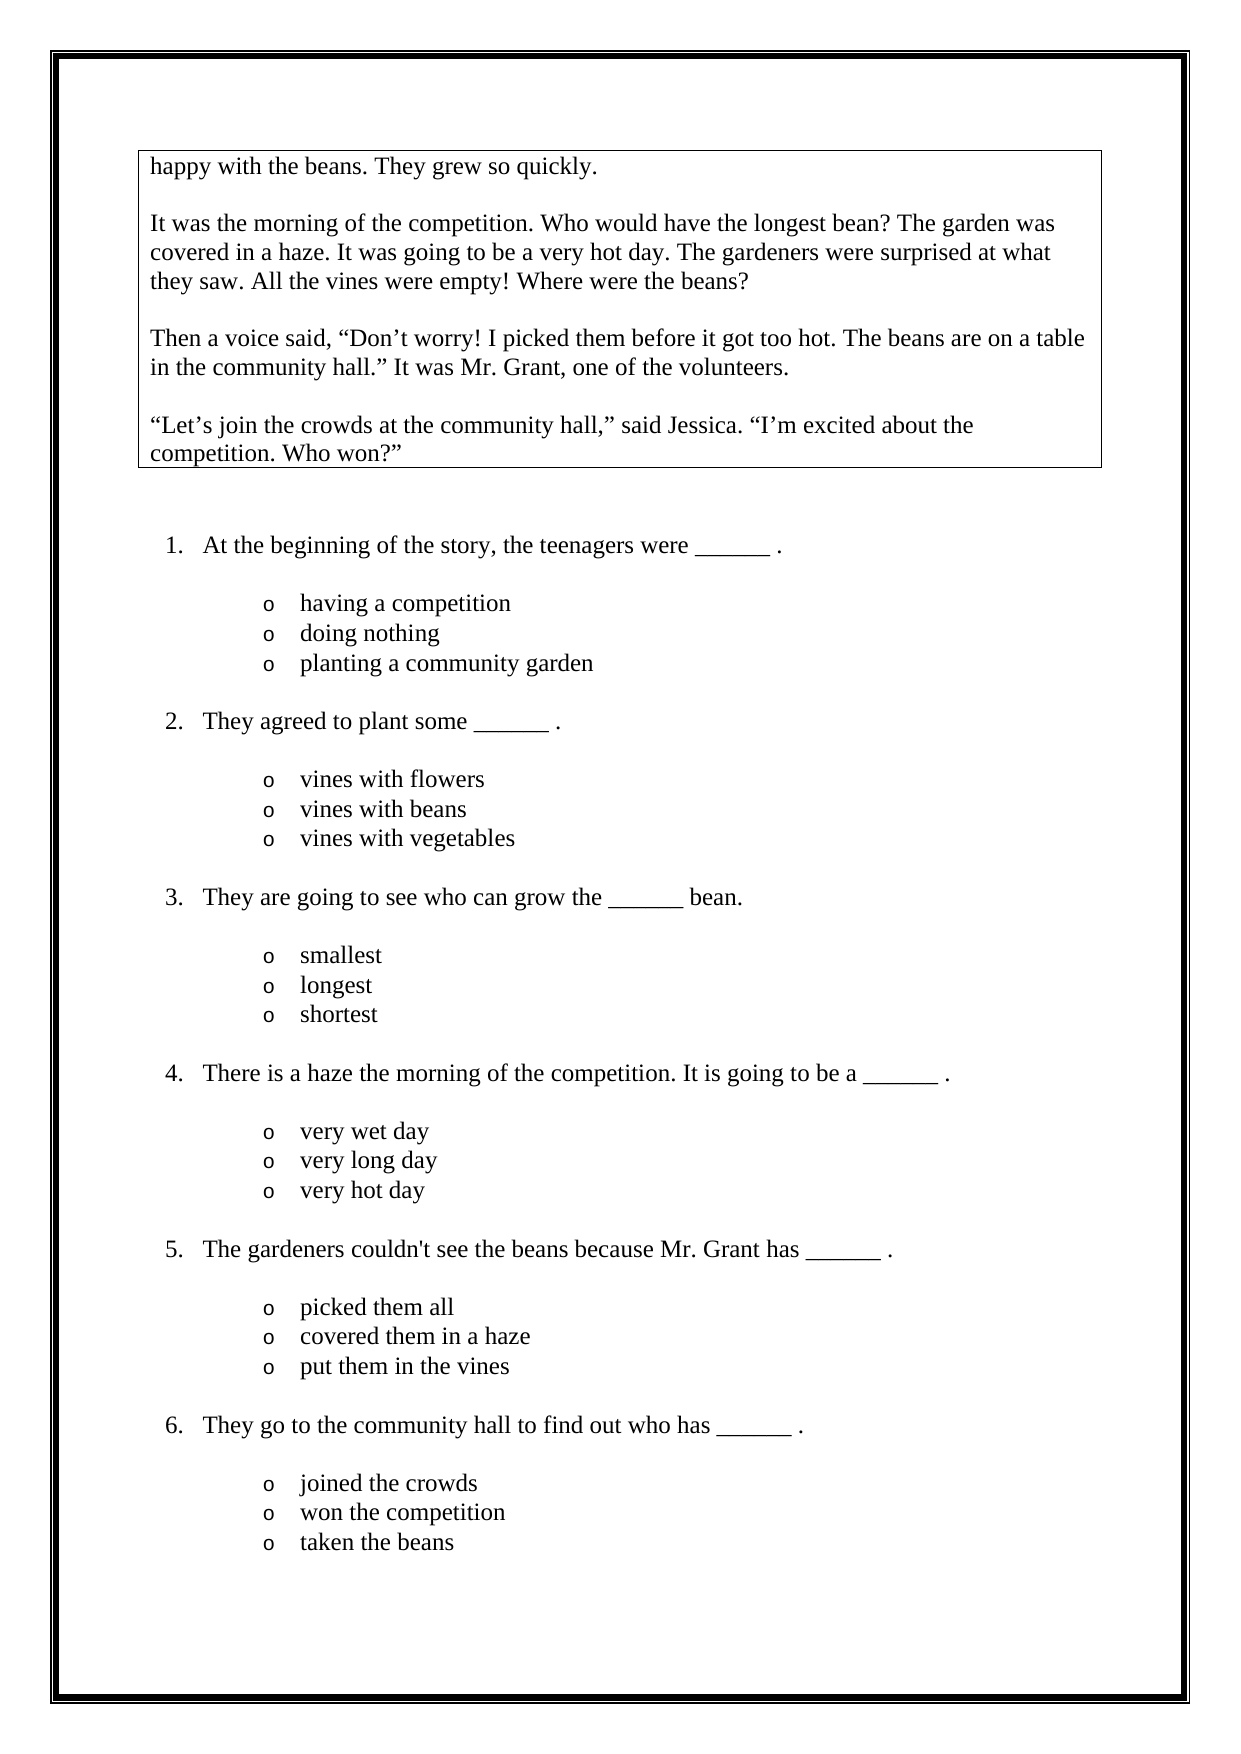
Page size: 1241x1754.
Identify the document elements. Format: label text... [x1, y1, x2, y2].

list vines with vegetables [262, 823, 1090, 853]
list vines with flowers [262, 764, 1090, 794]
list longest [262, 970, 1090, 999]
list joined the crowds [262, 1468, 1090, 1497]
list The gardeners couldn't see the beans because Mr. Grant has ______ . [165, 1234, 1090, 1263]
list shortest [262, 999, 1090, 1029]
list At the beginning of the story, the teenagers were ______ . [165, 531, 1090, 559]
list very long day [262, 1146, 1090, 1175]
list covered them in a haze [262, 1321, 1090, 1351]
list They are going to see who can grow the ______ bean. [165, 882, 1090, 911]
list picked them all [262, 1292, 1090, 1321]
list won the competition [262, 1497, 1090, 1527]
list doing nothing [262, 618, 1090, 648]
list They agreed to plant some ______ . [165, 706, 1090, 735]
list smallest [262, 940, 1090, 970]
list taken the beans [262, 1527, 1090, 1556]
list There is a haze the morning of the competition. It is going to be a ______ . [165, 1058, 1090, 1087]
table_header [139, 151, 1101, 467]
list put them in the vines [262, 1351, 1090, 1381]
list They go to the community hall to find out who has ______ . [165, 1410, 1090, 1438]
list very wet day [262, 1116, 1090, 1146]
list very hot day [262, 1175, 1090, 1205]
list vines with beans [262, 794, 1090, 823]
list planting a community garden [262, 648, 1090, 677]
list having a competition [262, 588, 1090, 618]
